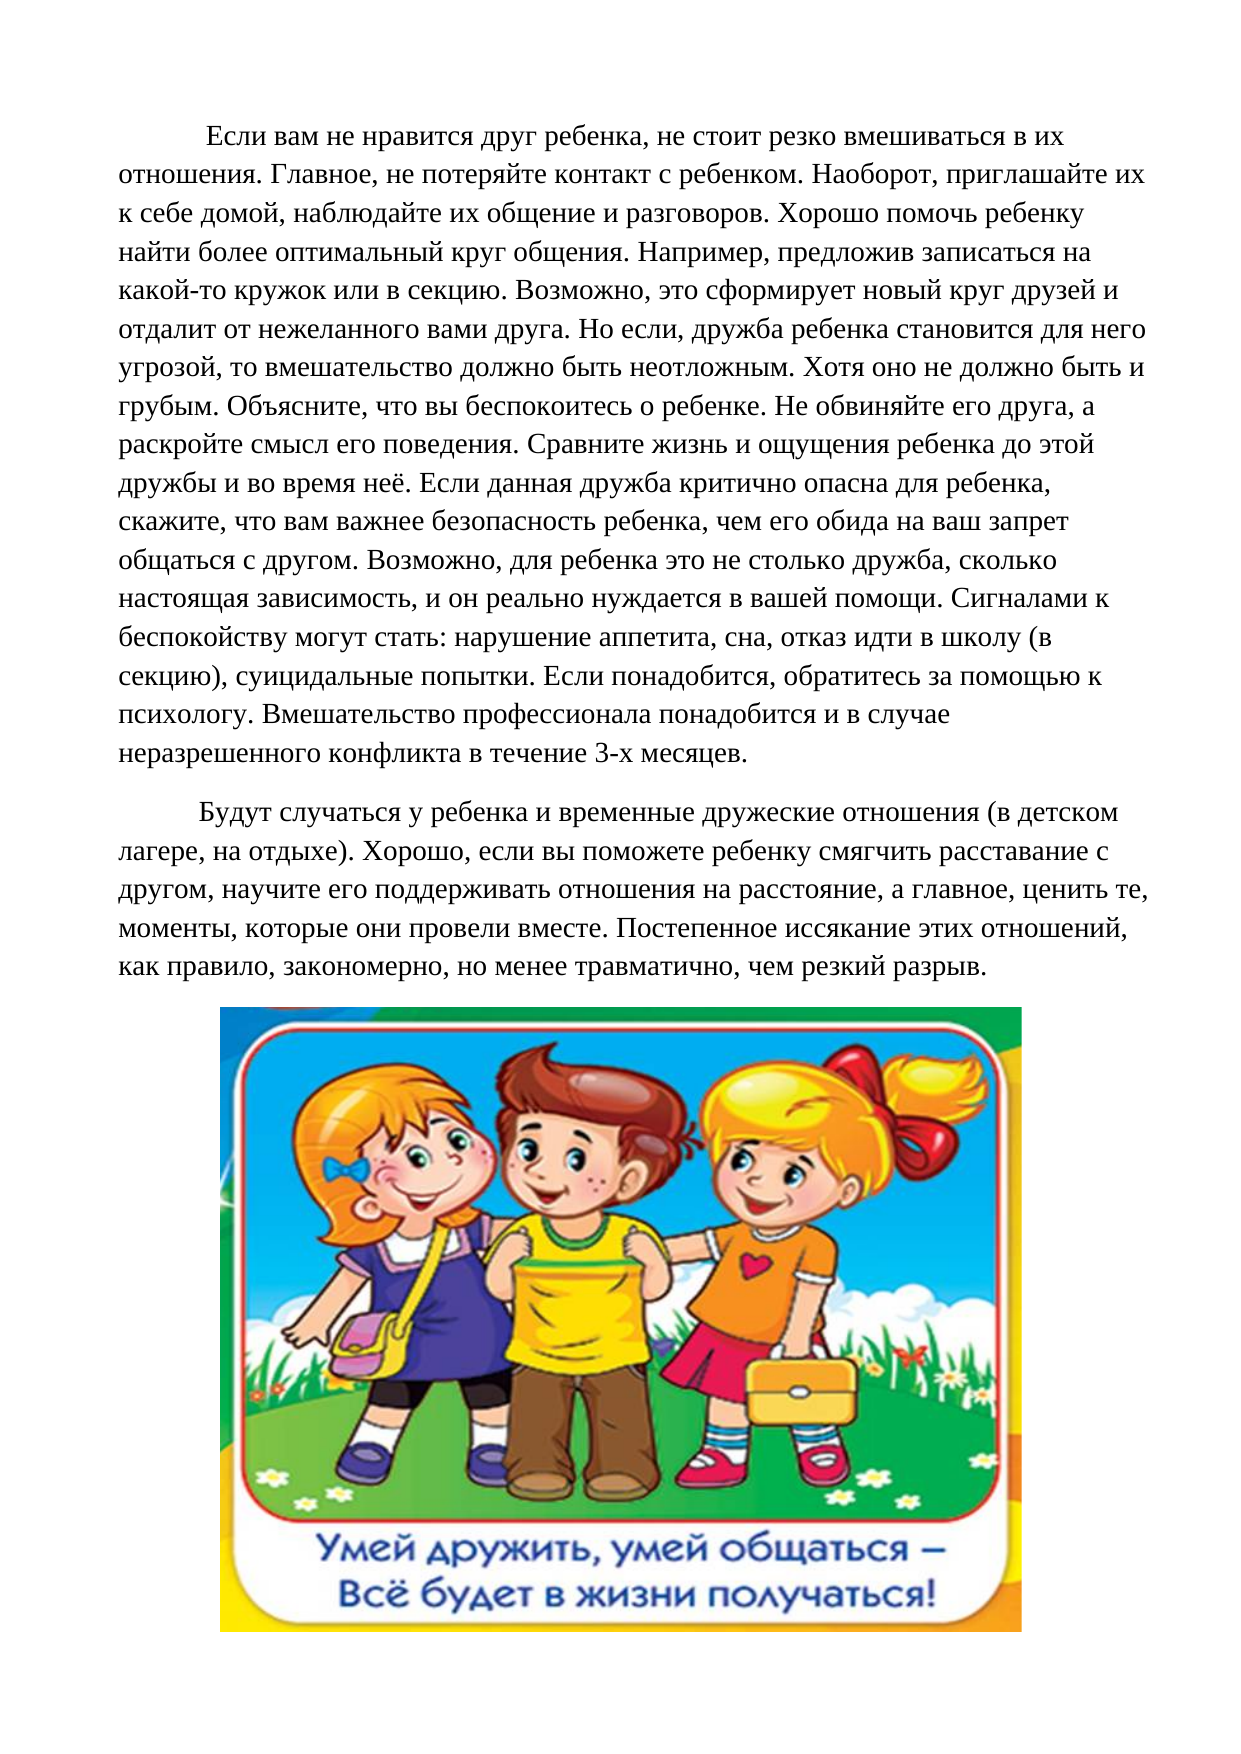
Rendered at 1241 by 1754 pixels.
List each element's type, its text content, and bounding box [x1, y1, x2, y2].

picture [260, 1007, 336, 1018]
text Если вам не нравится друг ребенка, не стоит резко вмешиваться в их отношения. Главное, не потеряйте контакт с ребенком. Наоборот, приглашайте их к себе домой, наблюдайте их общение и разговоров. Хорошо помочь ребенку найти более оптимальный круг общения. Например, предложив записаться на какой-то кружок или в секцию. Возможно, это сформирует новый круг друзей и отдалит от нежеланного вами друга. Но если, дружба ребенка становится для него угрозой, то вмешательство должно быть неотложным. Хотя оно не должно быть и грубым. Объясните, что вы беспокоитесь о ребенке. Не обвиняйте его друга, а раскройте смысл его поведения. Сравните жизнь и ощущения ребенка до этой дружбы и во время неё. Если данная дружба критично опасна для ребенка, скажите, что вам важнее безопасность ребенка, чем его обида на ваш запрет общаться с другом. Возможно, для ребенка это не столько дружба, сколько настоящая зависимость, и он реально нуждается в вашей помощи. Сигналами к беспокойству могут стать: нарушение аппетита, сна, отказ идти в школу (в секцию), суицидальные попытки. Если понадобится, обратитесь за помощью к психологу. Вмешательство профессионала понадобится и в случае неразрешенного конфликта в течение 3-х месяцев. [118, 118, 1152, 768]
text Будут случаться у ребенка и временные дружеские отношения (в детском лагере, на отдыхе). Хорошо, если вы поможете ребенку смягчить расставание с другом, научите его поддерживать отношения на расстояние, а главное, ценить те, моменты, которые они провели вместе. Постепенное иссякание этих отношений, как правило, закономерно, но менее травматично, чем резкий разрыв. [118, 794, 1152, 982]
picture [220, 1007, 1022, 1632]
